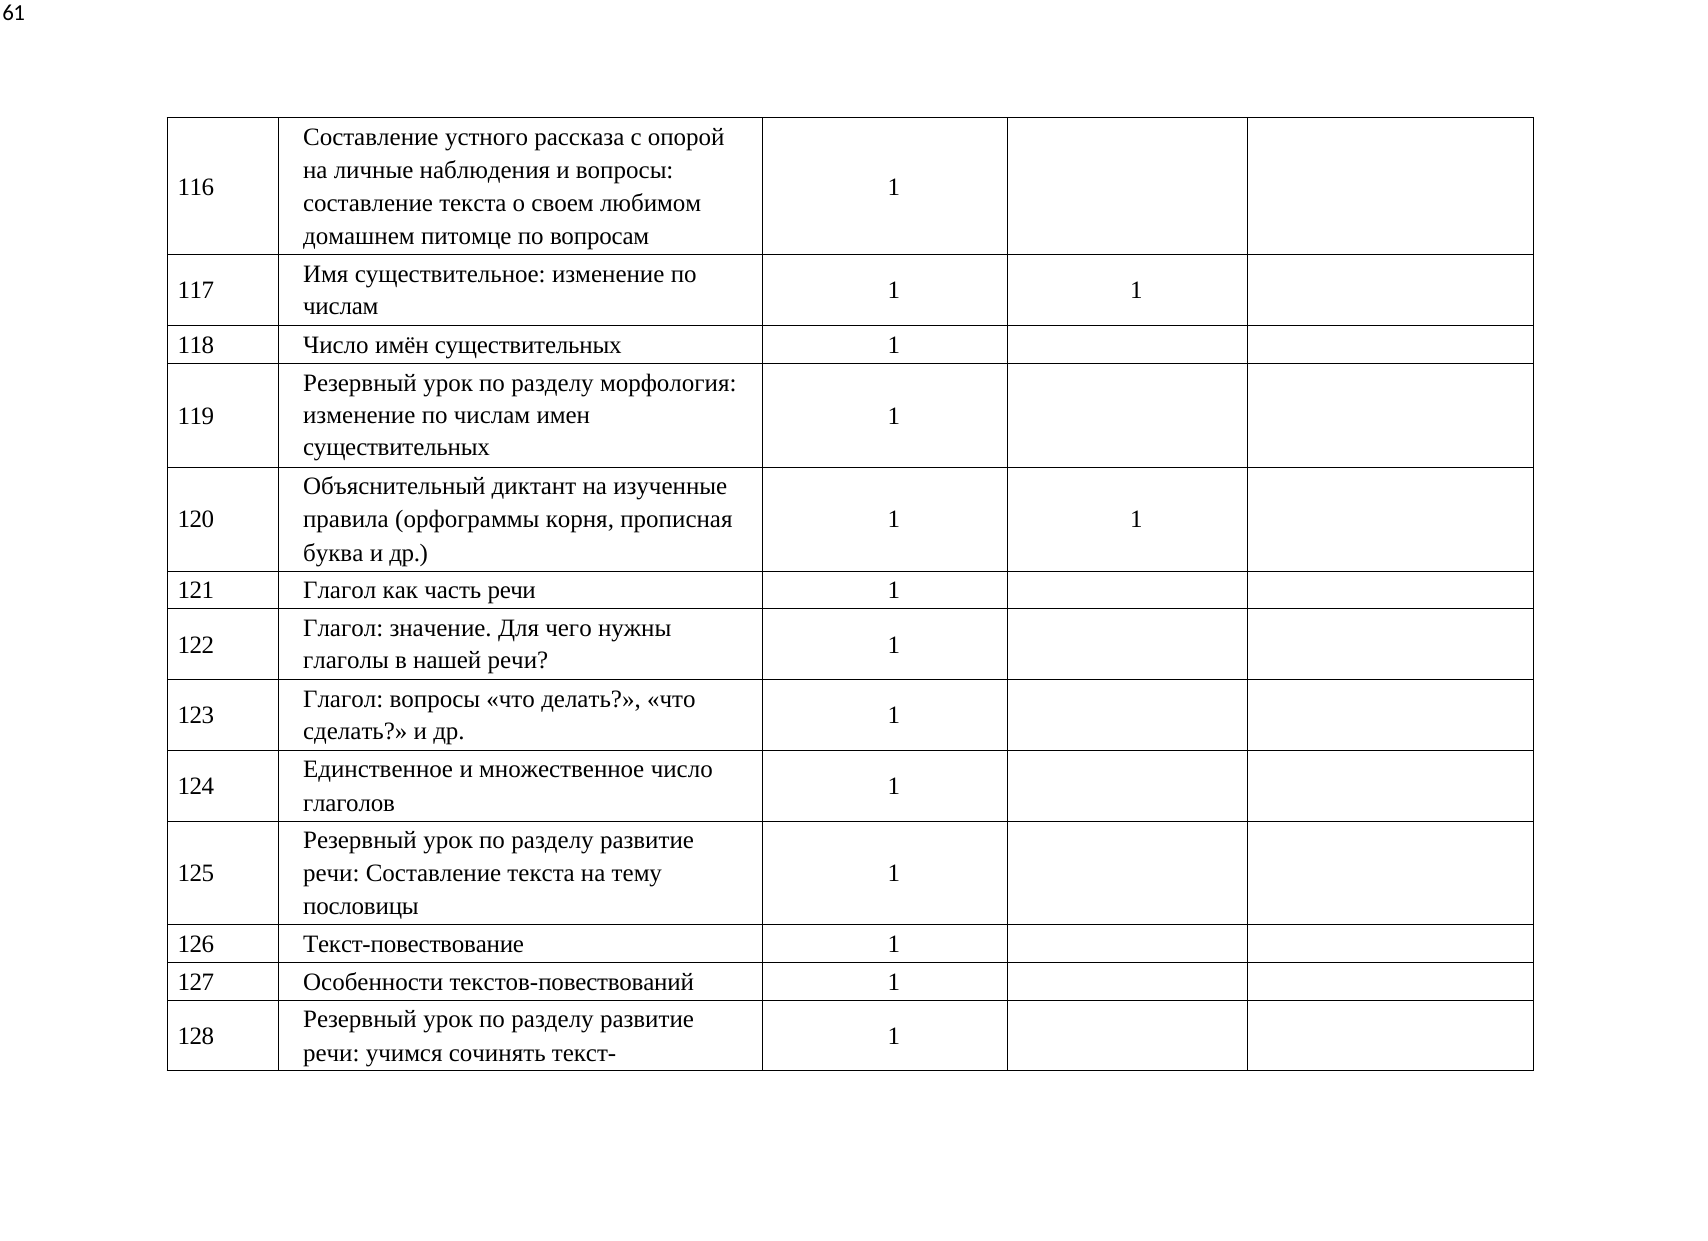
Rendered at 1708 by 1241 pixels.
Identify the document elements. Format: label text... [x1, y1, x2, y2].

table_cell [1008, 609, 1247, 679]
table_cell 119 [168, 364, 278, 467]
table_cell Резервный урок по разделу развитие речи: учимся сочинять текст- [279, 1001, 762, 1070]
table_cell 1 [1008, 468, 1247, 571]
table_cell 1 [763, 751, 1007, 821]
table_cell 120 [168, 468, 278, 571]
table_cell [1248, 822, 1533, 924]
table_cell Резервный урок по разделу морфология: изменение по числам имен существительных [279, 364, 762, 467]
table_cell [1008, 364, 1247, 467]
table_cell 1 [763, 963, 1007, 1000]
table_cell [1248, 609, 1533, 679]
table_cell [1248, 925, 1533, 962]
table_cell 121 [168, 572, 278, 608]
table_cell [1008, 822, 1247, 924]
table_cell [1248, 468, 1533, 571]
table_cell 1 [763, 468, 1007, 571]
table_cell 117 [168, 255, 278, 325]
table_cell [1248, 255, 1533, 325]
table_header 116 [168, 118, 278, 254]
table_cell [1008, 572, 1247, 608]
table_cell [1248, 751, 1533, 821]
table_cell [1248, 680, 1533, 750]
table_cell Число имён существительных [279, 326, 762, 363]
table_cell 118 [168, 326, 278, 363]
table_cell 1 [763, 364, 1007, 467]
table_cell 1 [763, 1001, 1007, 1070]
table_cell 1 [763, 680, 1007, 750]
table_cell [1008, 326, 1247, 363]
table_cell Глагол: значение. Для чего нужны глаголы в нашей речи? [279, 609, 762, 679]
table_cell 126 [168, 925, 278, 962]
table_cell 123 [168, 680, 278, 750]
table_cell 125 [168, 822, 278, 924]
table_cell Имя существительное: изменение по числам [279, 255, 762, 325]
table_cell 127 [168, 963, 278, 1000]
table_cell 124 [168, 751, 278, 821]
table_cell [1248, 326, 1533, 363]
table_cell [1008, 751, 1247, 821]
table_cell [1248, 1001, 1533, 1070]
table_cell [1008, 1001, 1247, 1070]
table_cell 1 [1008, 255, 1247, 325]
table_cell 128 [168, 1001, 278, 1070]
table_cell 1 [763, 255, 1007, 325]
table_cell [1008, 963, 1247, 1000]
table_cell 1 [763, 609, 1007, 679]
table_cell Особенности текстов-повествований [279, 963, 762, 1000]
table_header Составление устного рассказа с опорой на личные наблюдения и вопросы: составление текста о своем любимом домашнем питомце по вопросам [279, 118, 762, 254]
table_cell [1248, 364, 1533, 467]
table_cell [1248, 963, 1533, 1000]
table_cell Единственное и множественное число глаголов [279, 751, 762, 821]
table_cell 122 [168, 609, 278, 679]
table_header [1248, 118, 1533, 254]
table_cell [1008, 680, 1247, 750]
table_cell Глагол: вопросы «что делать?», «что сделать?» и др. [279, 680, 762, 750]
table_cell Объяснительный диктант на изученные правила (орфограммы корня, прописная буква и др.) [279, 468, 762, 571]
table_cell 1 [763, 925, 1007, 962]
table_header [1008, 118, 1247, 254]
table_cell Текст-повествование [279, 925, 762, 962]
table_cell 1 [763, 326, 1007, 363]
table_cell 1 [763, 822, 1007, 924]
table_cell 1 [763, 572, 1007, 608]
table_cell Резервный урок по разделу развитие речи: Составление текста на тему пословицы [279, 822, 762, 924]
table_cell [1248, 572, 1533, 608]
table_cell [1008, 925, 1247, 962]
table_cell Глагол как часть речи [279, 572, 762, 608]
table_header 1 [763, 118, 1007, 254]
